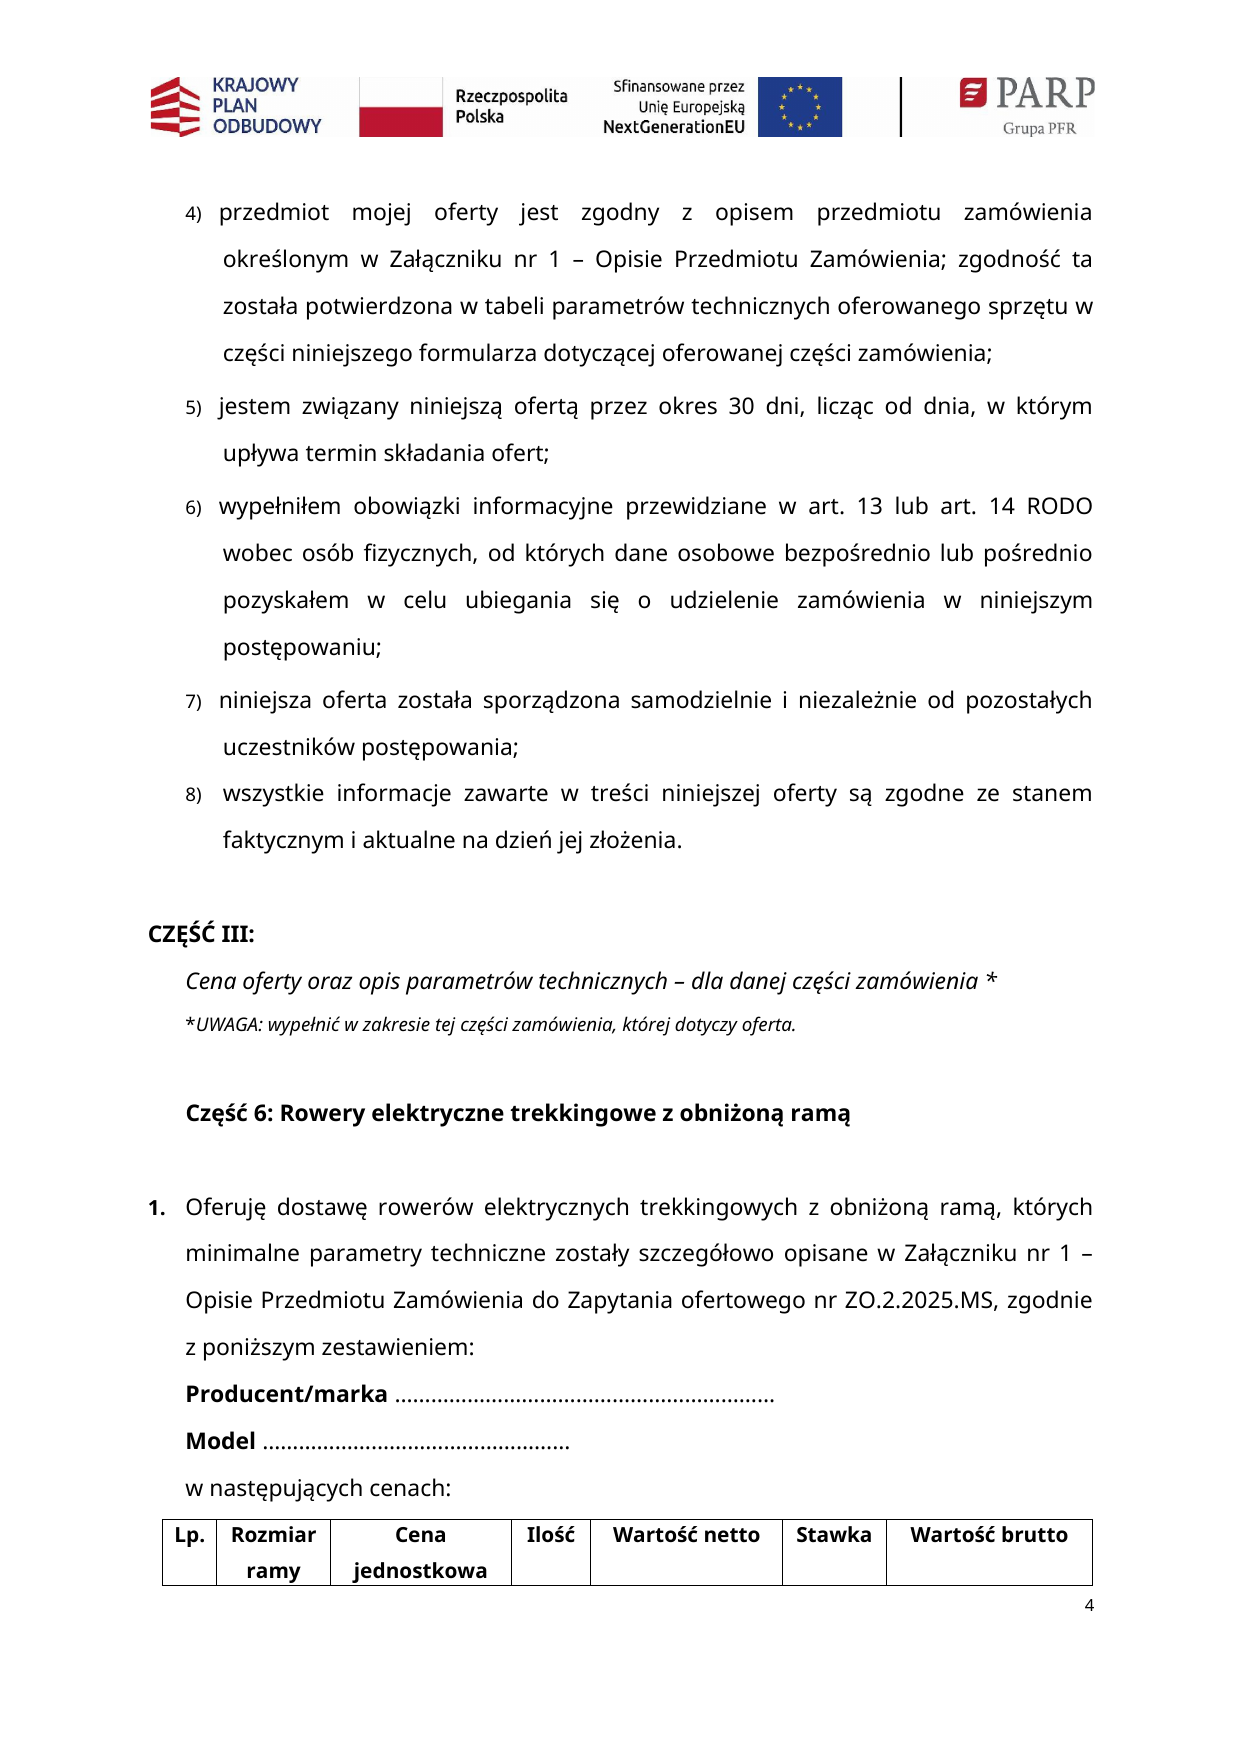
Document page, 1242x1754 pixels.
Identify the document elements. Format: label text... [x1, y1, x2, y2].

table_header Lp. [163, 1520, 216, 1585]
table_header Ilość (szt.) [512, 1520, 590, 1585]
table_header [591, 1520, 782, 1585]
list Model …………………………………………… [185, 1425, 1094, 1456]
list niniejsza oferta została sporządzona samodzielnie i niezależnie od pozostałych uczestników postępowania; [185, 683, 1094, 762]
list Oferuję dostawę rowerów elektrycznych trekkingowych z obniżoną ramą, których minimalne parametry techniczne zostały szczegółowo opisane w Załączniku nr 1 – Opisie Przedmiotu Zamówienia do Zapytania ofertowego nr ZO.2.2025.MS, zgodnie z poniższym zestawieniem: [148, 1191, 1094, 1362]
list jestem związany niniejszą ofertą przez okres 30 dni, licząc od dnia, w którym upływa termin składania ofert; [185, 390, 1094, 468]
text Cena oferty oraz opis parametrów technicznych – dla danej części zamówienia * [185, 965, 1094, 996]
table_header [887, 1520, 1092, 1585]
picture [150, 77, 1095, 137]
list w następujących cenach: [185, 1472, 1094, 1503]
list Część 6: Rowery elektryczne trekkingowe z obniżoną ramą [185, 1097, 1094, 1128]
text CZĘŚĆ III: [148, 918, 1094, 949]
list wypełniłem obowiązki informacyjne przewidziane w art. 13 lub art. 14 RODO wobec osób fizycznych, od których dane osobowe bezpośrednio lub pośrednio pozyskałem w celu ubiegania się o udzielenie zamówienia w niniejszym postępowaniu; [185, 490, 1094, 662]
list przedmiot mojej oferty jest zgodny z opisem przedmiotu zamówienia określonym w Załączniku nr 1 – Opisie Przedmiotu Zamówienia; zgodność ta została potwierdzona w tabeli parametrów technicznych oferowanego sprzętu w części niniejszego formularza dotyczącej oferowanej części zamówienia; [185, 196, 1094, 368]
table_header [331, 1520, 511, 1585]
table_header Rozmiar ramy [217, 1520, 330, 1585]
list wszystkie informacje zawarte w treści niniejszej oferty są zgodne ze stanem faktycznym i aktualne na dzień jej złożenia. [185, 777, 1094, 855]
list Producent/marka ……………………………………………………… [185, 1378, 1094, 1409]
table_header Stawka VAT (%) [783, 1520, 886, 1585]
text *UWAGA: wypełnić w zakresie tej części zamówienia, której dotyczy oferta. [185, 1012, 1094, 1037]
